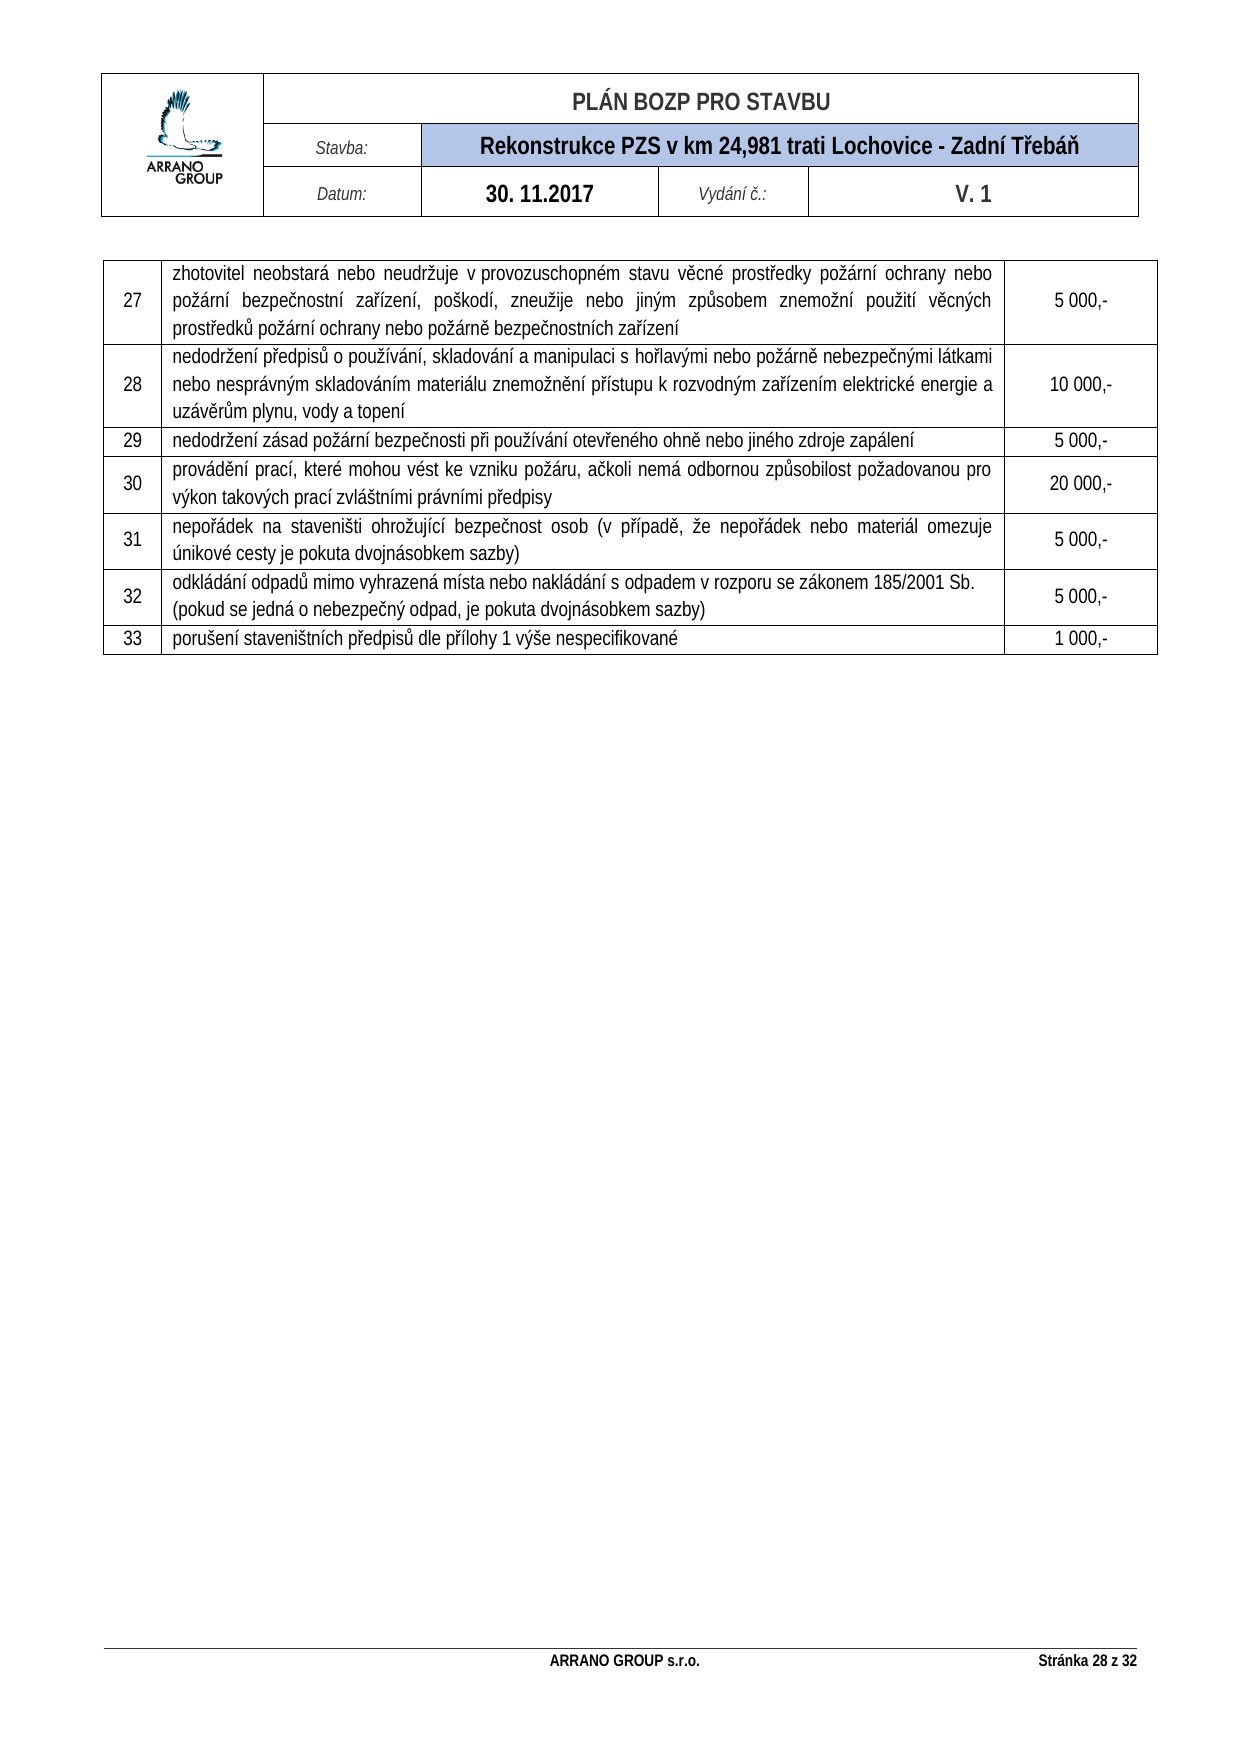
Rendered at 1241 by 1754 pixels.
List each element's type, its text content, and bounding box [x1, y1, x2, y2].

table_cell 30 [104, 457, 161, 512]
table_cell nedodržení předpisů o používání, skladování a manipulaci s hořlavými nebo požárně nebezpečnými látkami nebo nesprávným skladováním materiálu znemožnění přístupu k rozvodným zařízením elektrické energie a uzávěrům plynu, vody a topení [162, 345, 1004, 427]
table_cell 32 [104, 570, 161, 625]
table_cell 20 000,- [1005, 457, 1157, 512]
table_cell nepořádek na staveništi ohrožující bezpečnost osob (v případě, že nepořádek nebo materiál omezuje únikové cesty je pokuta dvojnásobkem sazby) [162, 514, 1004, 569]
table_cell 33 [104, 626, 161, 654]
picture [126, 85, 236, 193]
table_cell 27 [104, 261, 161, 343]
table_cell 31 [104, 514, 161, 569]
table_cell 5 000,- [1005, 514, 1157, 569]
table_cell 5 000,- [1005, 428, 1157, 456]
table_cell 5 000,- [1005, 570, 1157, 625]
table_cell zhotovitel neobstará nebo neudržuje v provozuschopném stavu věcné prostředky požární ochrany nebo požární bezpečnostní zařízení, poškodí, zneužije nebo jiným způsobem znemožní použití věcných prostředků požární ochrany nebo požárně bezpečnostních zařízení [162, 261, 1004, 343]
table_cell 28 [104, 345, 161, 427]
table_cell 10 000,- [1005, 345, 1157, 427]
table_cell 29 [104, 428, 161, 456]
table_cell provádění prací, které mohou vést ke vzniku požáru, ačkoli nemá odbornou způsobilost požadovanou pro výkon takových prací zvláštními právními předpisy [162, 457, 1004, 512]
table_cell 1 000,- [1005, 626, 1157, 654]
table_cell porušení staveništních předpisů dle přílohy 1 výše nespecifikované [162, 626, 1004, 654]
table_cell 5 000,- [1005, 261, 1157, 343]
table_cell odkládání odpadů mimo vyhrazená místa nebo nakládání s odpadem v rozporu se zákonem 185/2001 Sb. (pokud se jedná o nebezpečný odpad, je pokuta dvojnásobkem sazby) [162, 570, 1004, 625]
table_cell nedodržení zásad požární bezpečnosti při používání otevřeného ohně nebo jiného zdroje zapálení [162, 428, 1004, 456]
